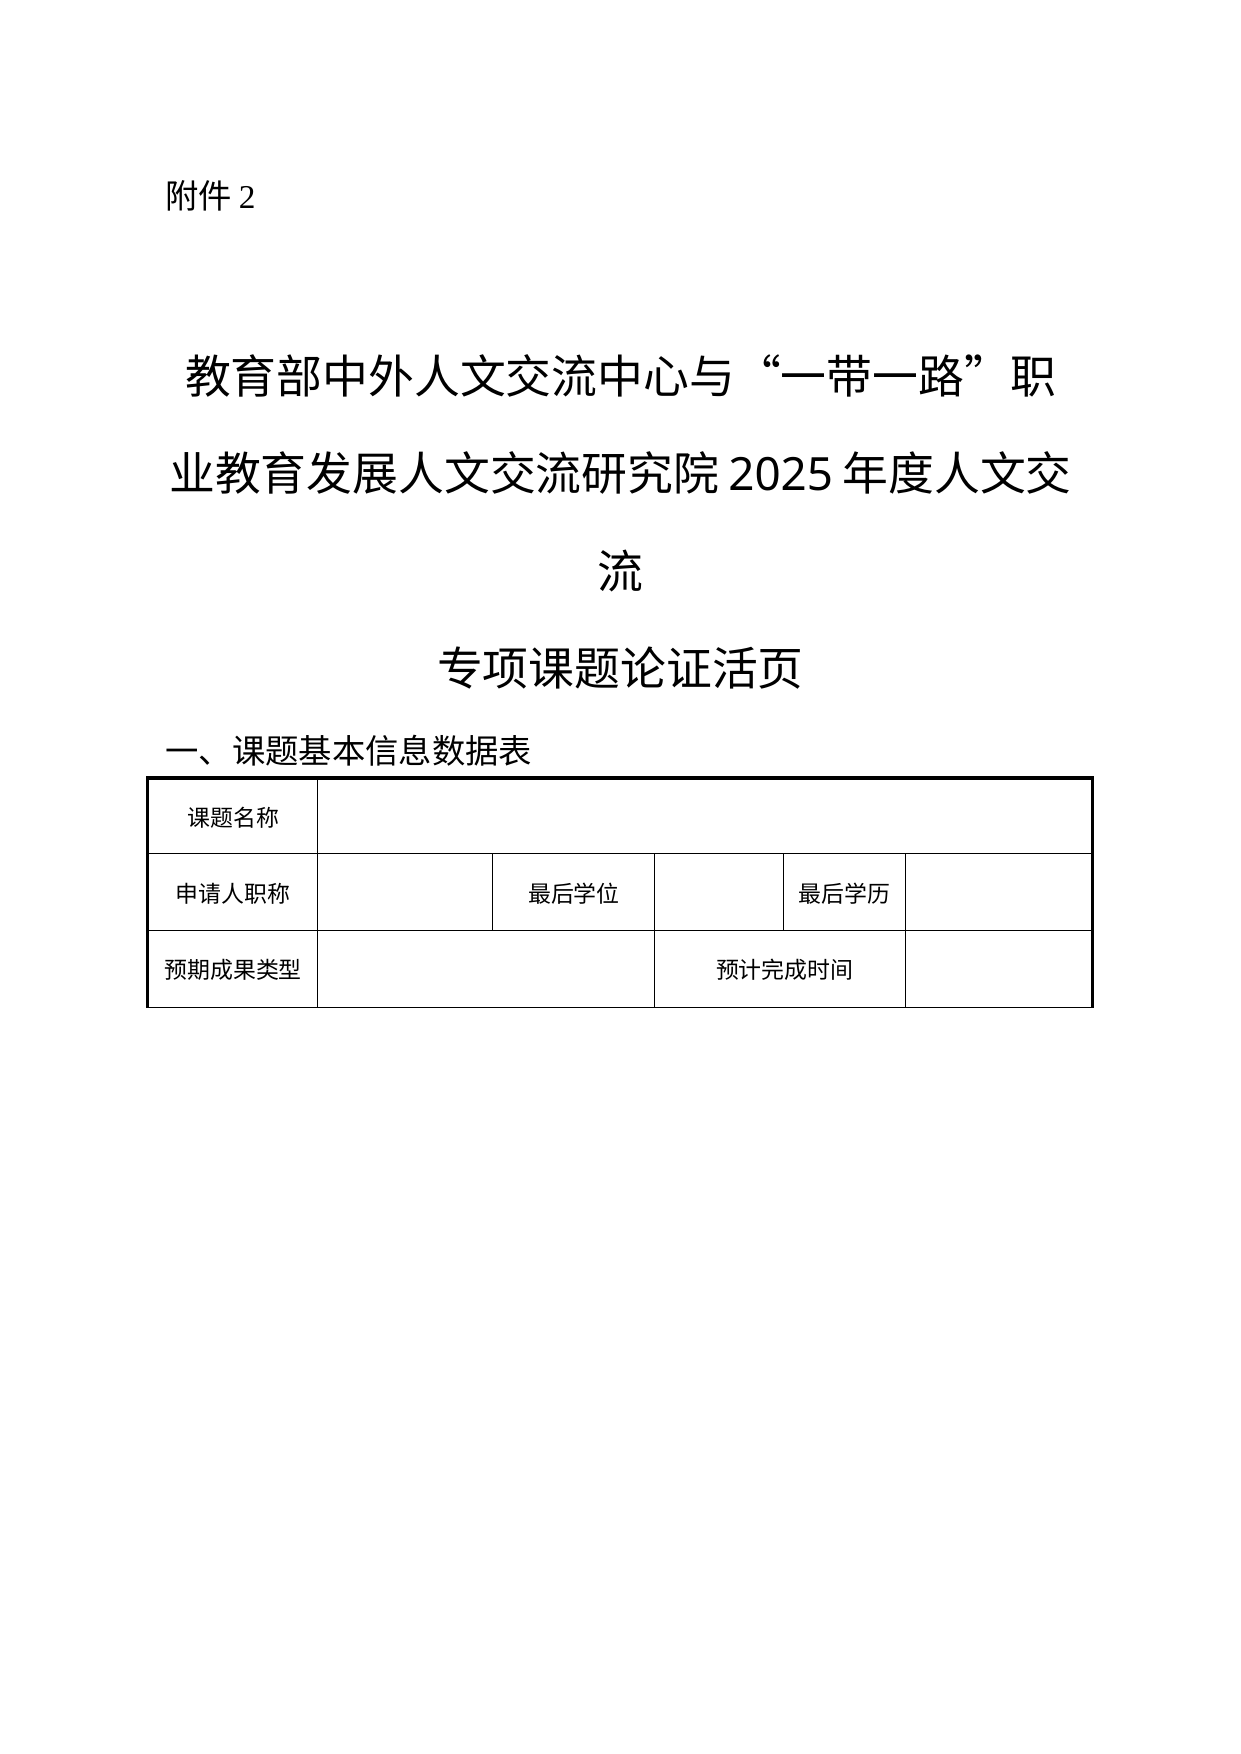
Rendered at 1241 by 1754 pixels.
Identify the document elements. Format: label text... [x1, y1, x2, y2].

table_cell 预期成果类型 [149, 931, 317, 1007]
table_cell 申请人职称 [149, 854, 317, 930]
text 附件2 [165, 162, 1075, 227]
table_cell 最后学位 [493, 854, 654, 930]
table_header [318, 780, 1091, 853]
table_cell [906, 854, 1091, 930]
table_cell [318, 854, 492, 930]
text 一、课题基本信息数据表 [165, 714, 1075, 776]
table_cell [318, 931, 654, 1007]
list 教育部中外人文交流中心与“一带一路”职业教育发展人文交流研究院2025年度人文交流 [165, 324, 1075, 617]
table_cell 最后学历 [784, 854, 905, 930]
table_cell [655, 854, 783, 930]
list 专项课题论证活页 [165, 617, 1075, 714]
table_cell [906, 931, 1091, 1007]
table_header 课题名称 [149, 780, 317, 853]
table_cell 预计完成时间 [655, 931, 905, 1007]
